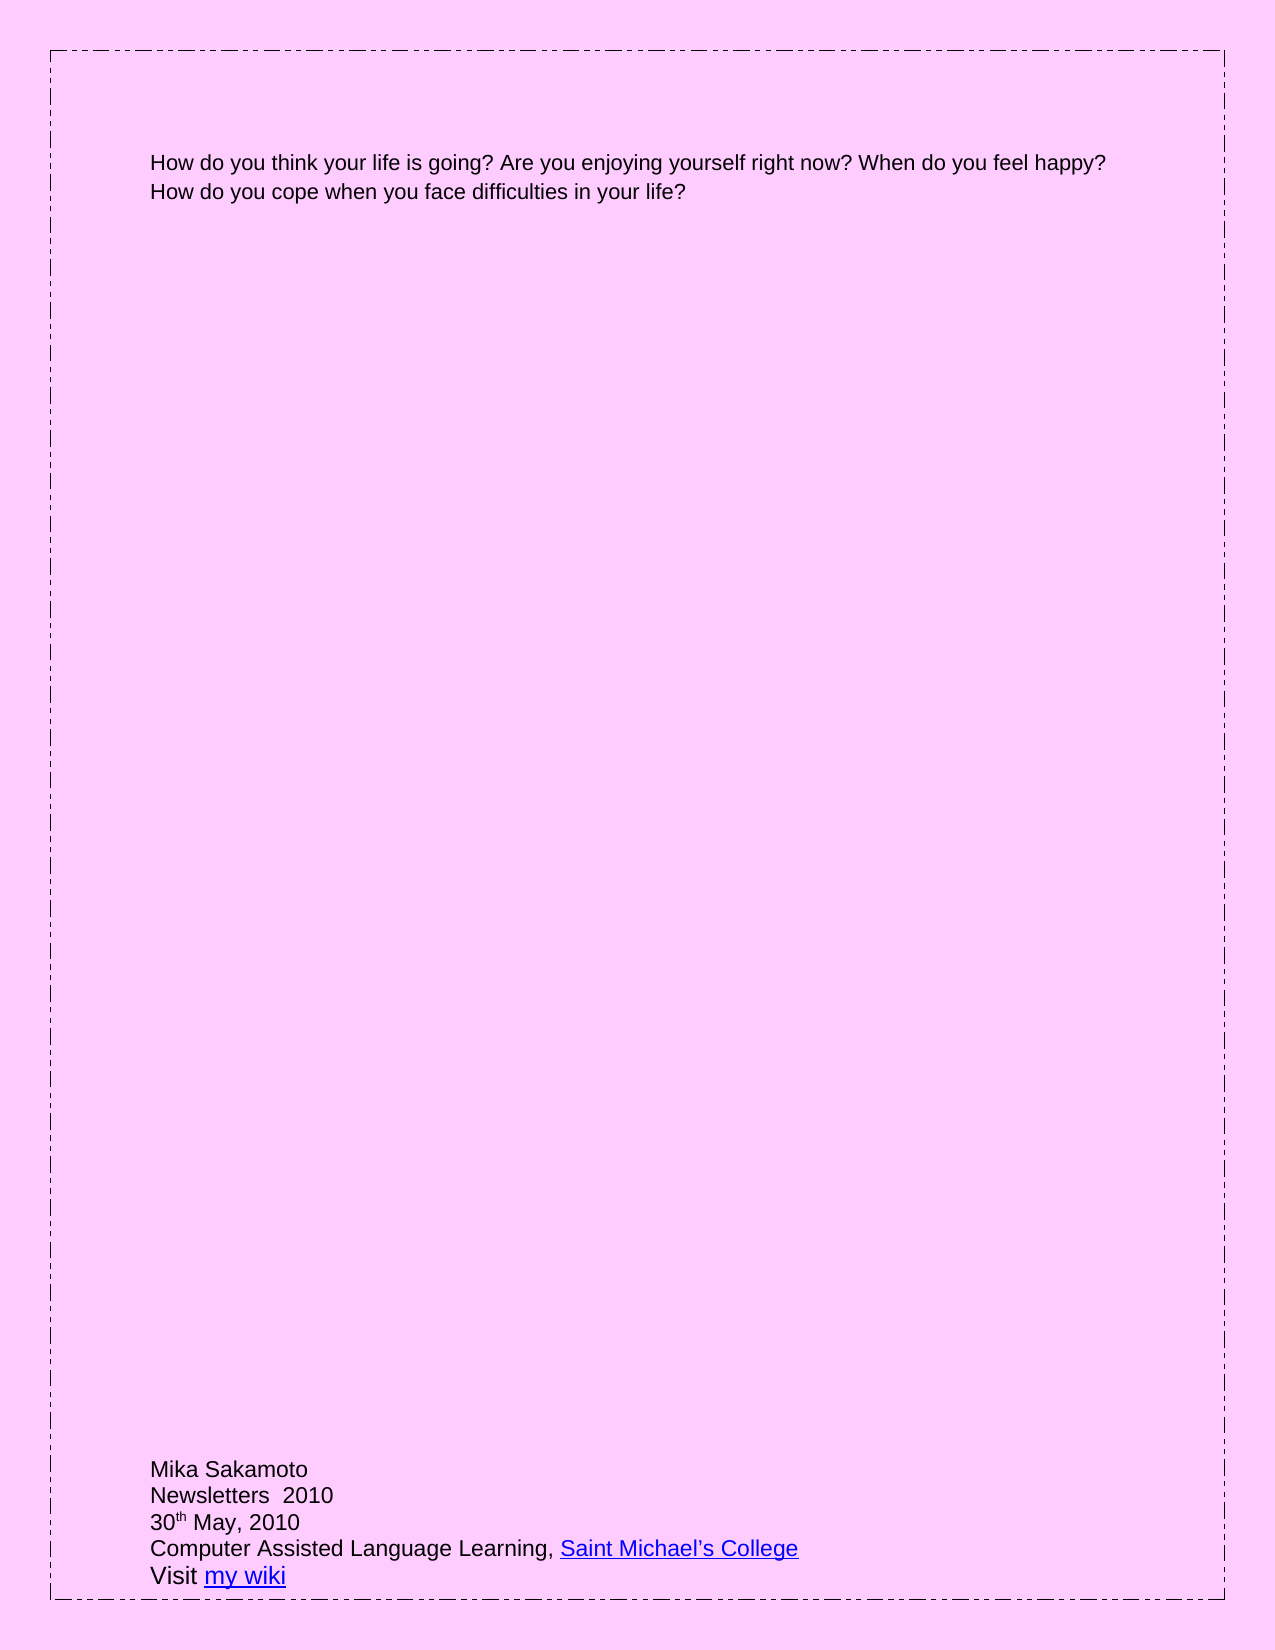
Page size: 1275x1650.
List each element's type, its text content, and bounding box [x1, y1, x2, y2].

text How do you think your life is going? Are you enjoying yourself right now? When do you feel happy? How do you cope when you face difficulties in your life? [150, 150, 1125, 204]
